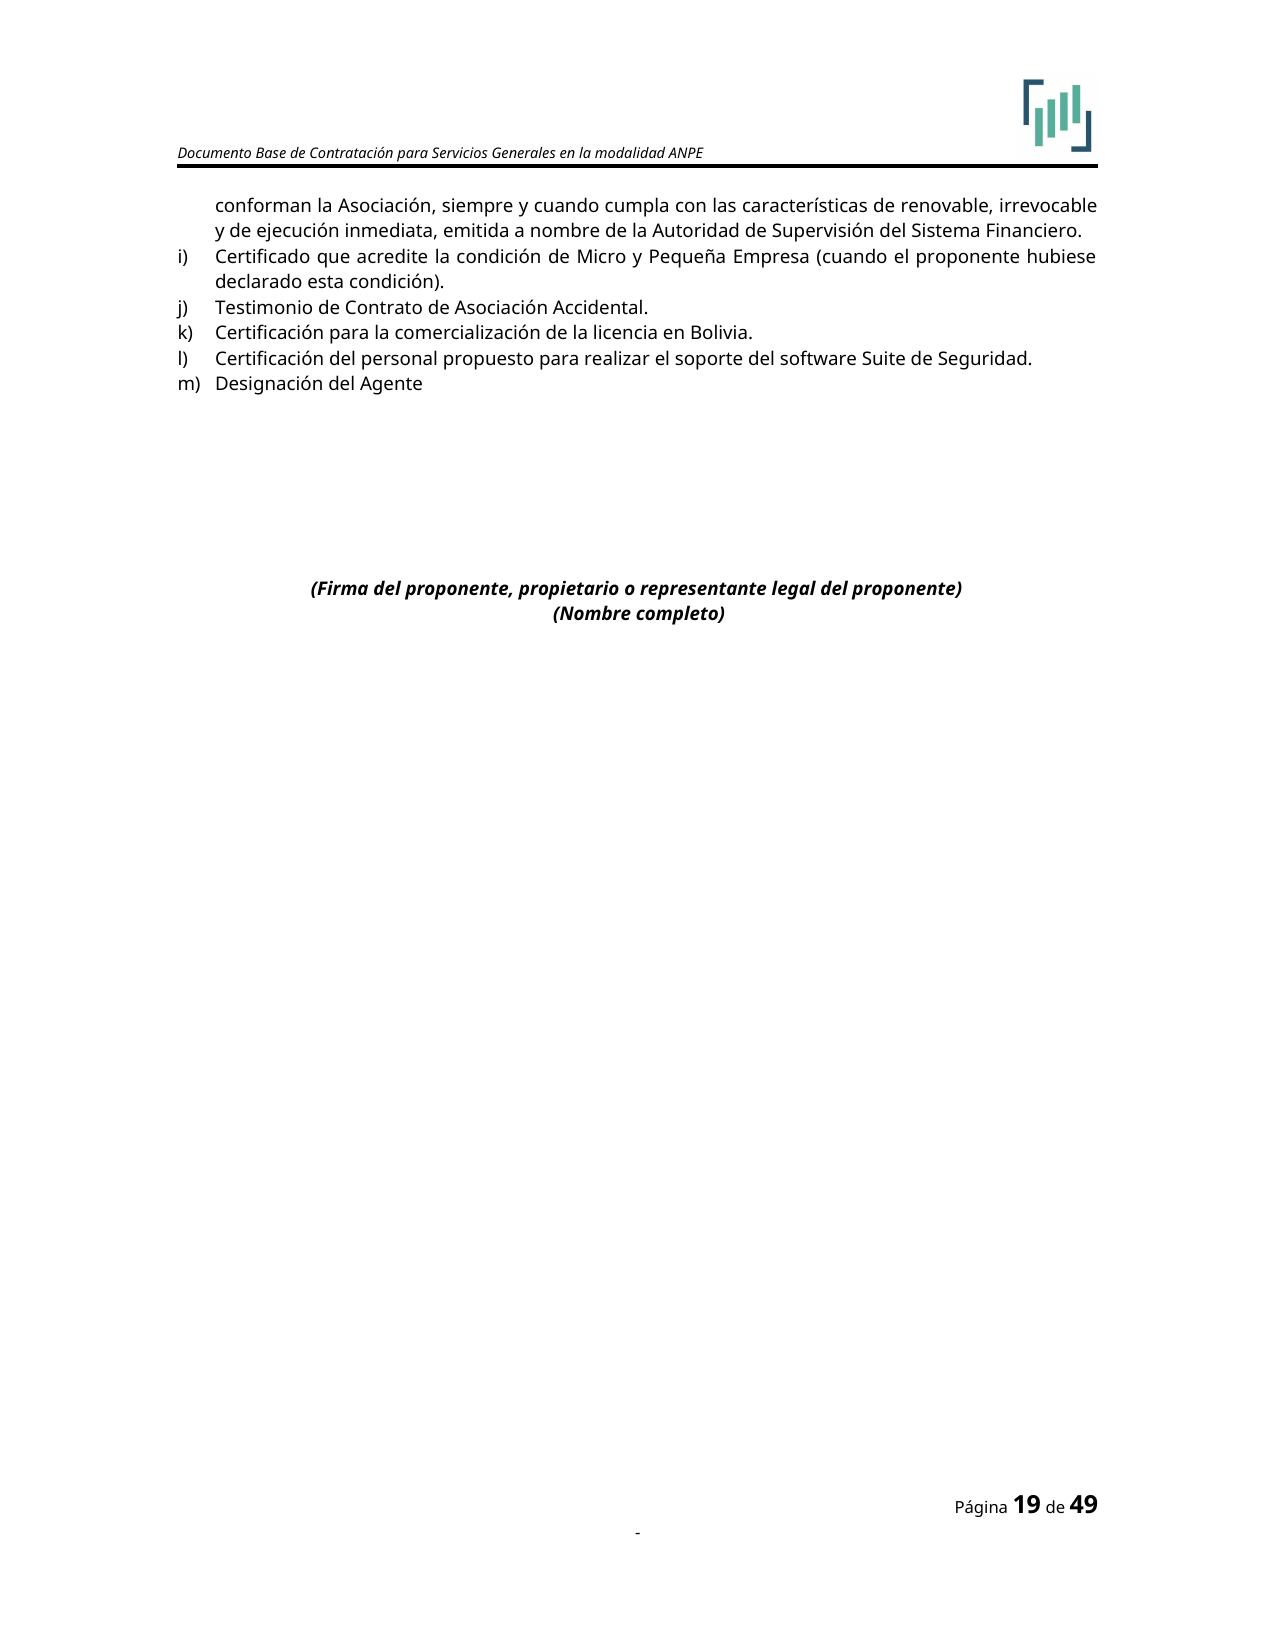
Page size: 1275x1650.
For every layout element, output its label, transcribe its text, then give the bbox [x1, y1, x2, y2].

list Certificación para la comercialización de la licencia en Bolivia. [177, 319, 1098, 345]
list Designación del Agente [177, 371, 1098, 396]
list Testimonio de Contrato de Asociación Accidental. [177, 294, 1098, 319]
list Certificación del personal propuesto para realizar el soporte del software Suite de Seguridad. [177, 345, 1098, 371]
list Certificado que acredite la condición de Micro y Pequeña Empresa (cuando el proponente hubiese declarado esta condición). [177, 243, 1098, 294]
text (Nombre completo) [177, 600, 1098, 626]
text (Firma del proponente, propietario o representante legal del proponente) [177, 575, 1098, 600]
picture [1017, 73, 1098, 159]
